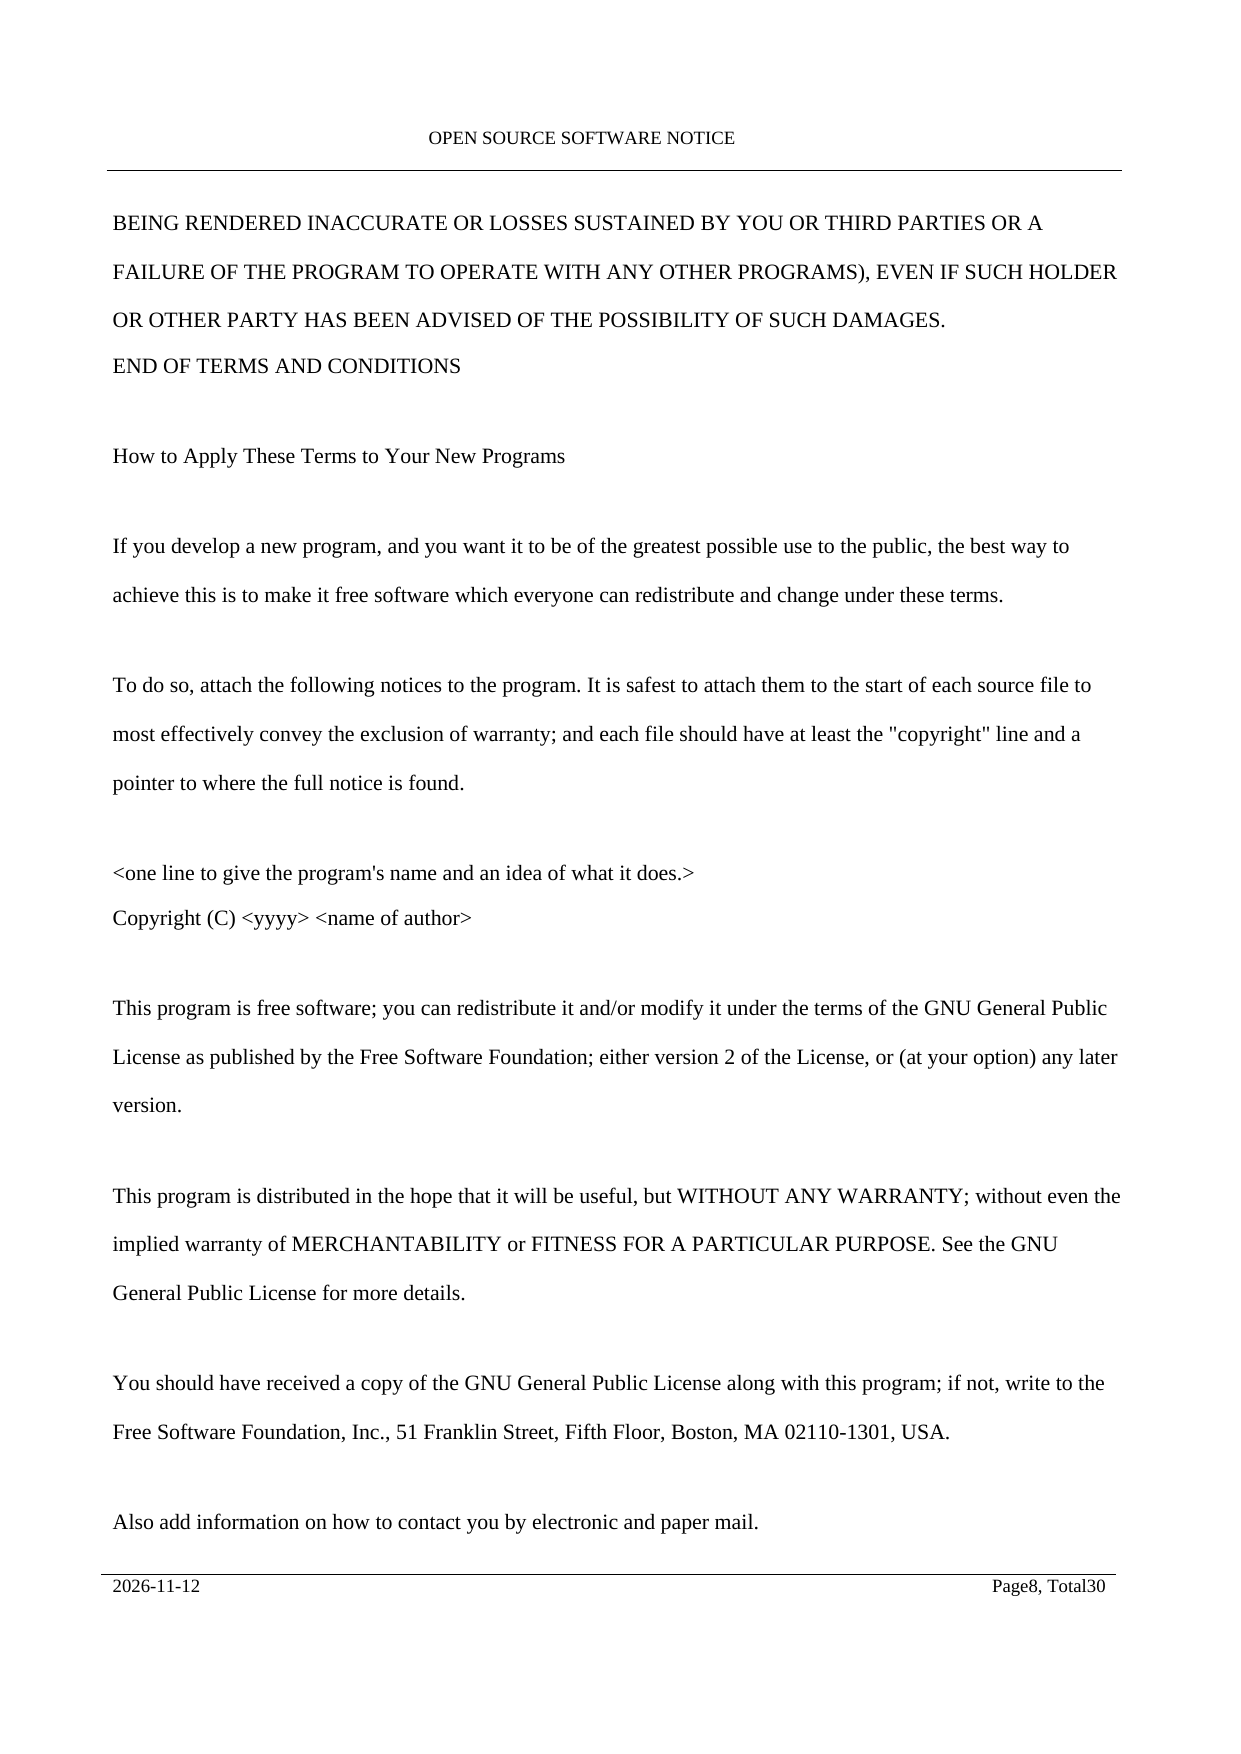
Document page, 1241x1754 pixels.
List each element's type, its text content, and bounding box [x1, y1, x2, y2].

text END OF TERMS AND CONDITIONS [112, 349, 1128, 381]
text Also add information on how to contact you by electronic and paper mail. [112, 1506, 1128, 1538]
text You should have received a copy of the GNU General Public License along with this program; if not, write to the Free Software Foundation, Inc., 51 Franklin Street, Fifth Floor, Boston, MA 02110-1301, USA. [112, 1367, 1128, 1448]
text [112, 206, 1128, 336]
text To do so, attach the following notices to the program. It is safest to attach them to the start of each source file to most effectively convey the exclusion of warranty; and each file should have at least the "copyright" line and a pointer to where the full notice is found. [112, 668, 1128, 798]
text This program is distributed in the hope that it will be useful, but WITHOUT ANY WARRANTY; without even the implied warranty of MERCHANTABILITY or FITNESS FOR A PARTICULAR PURPOSE. See the GNU General Public License for more details. [112, 1179, 1128, 1309]
text If you develop a new program, and you want it to be of the greatest possible use to the public, the best way to achieve this is to make it free software which everyone can redistribute and change under these terms. [112, 529, 1128, 611]
text <one line to give the program's name and an idea of what it does.> [112, 856, 1128, 888]
text Copyright (C) <yyyy> <name of author> [112, 901, 1128, 934]
text How to Apply These Terms to Your New Programs [112, 439, 1128, 472]
text This program is free software; you can redistribute it and/or modify it under the terms of the GNU General Public License as published by the Free Software Foundation; either version 2 of the License, or (at your option) any later version. [112, 991, 1128, 1121]
